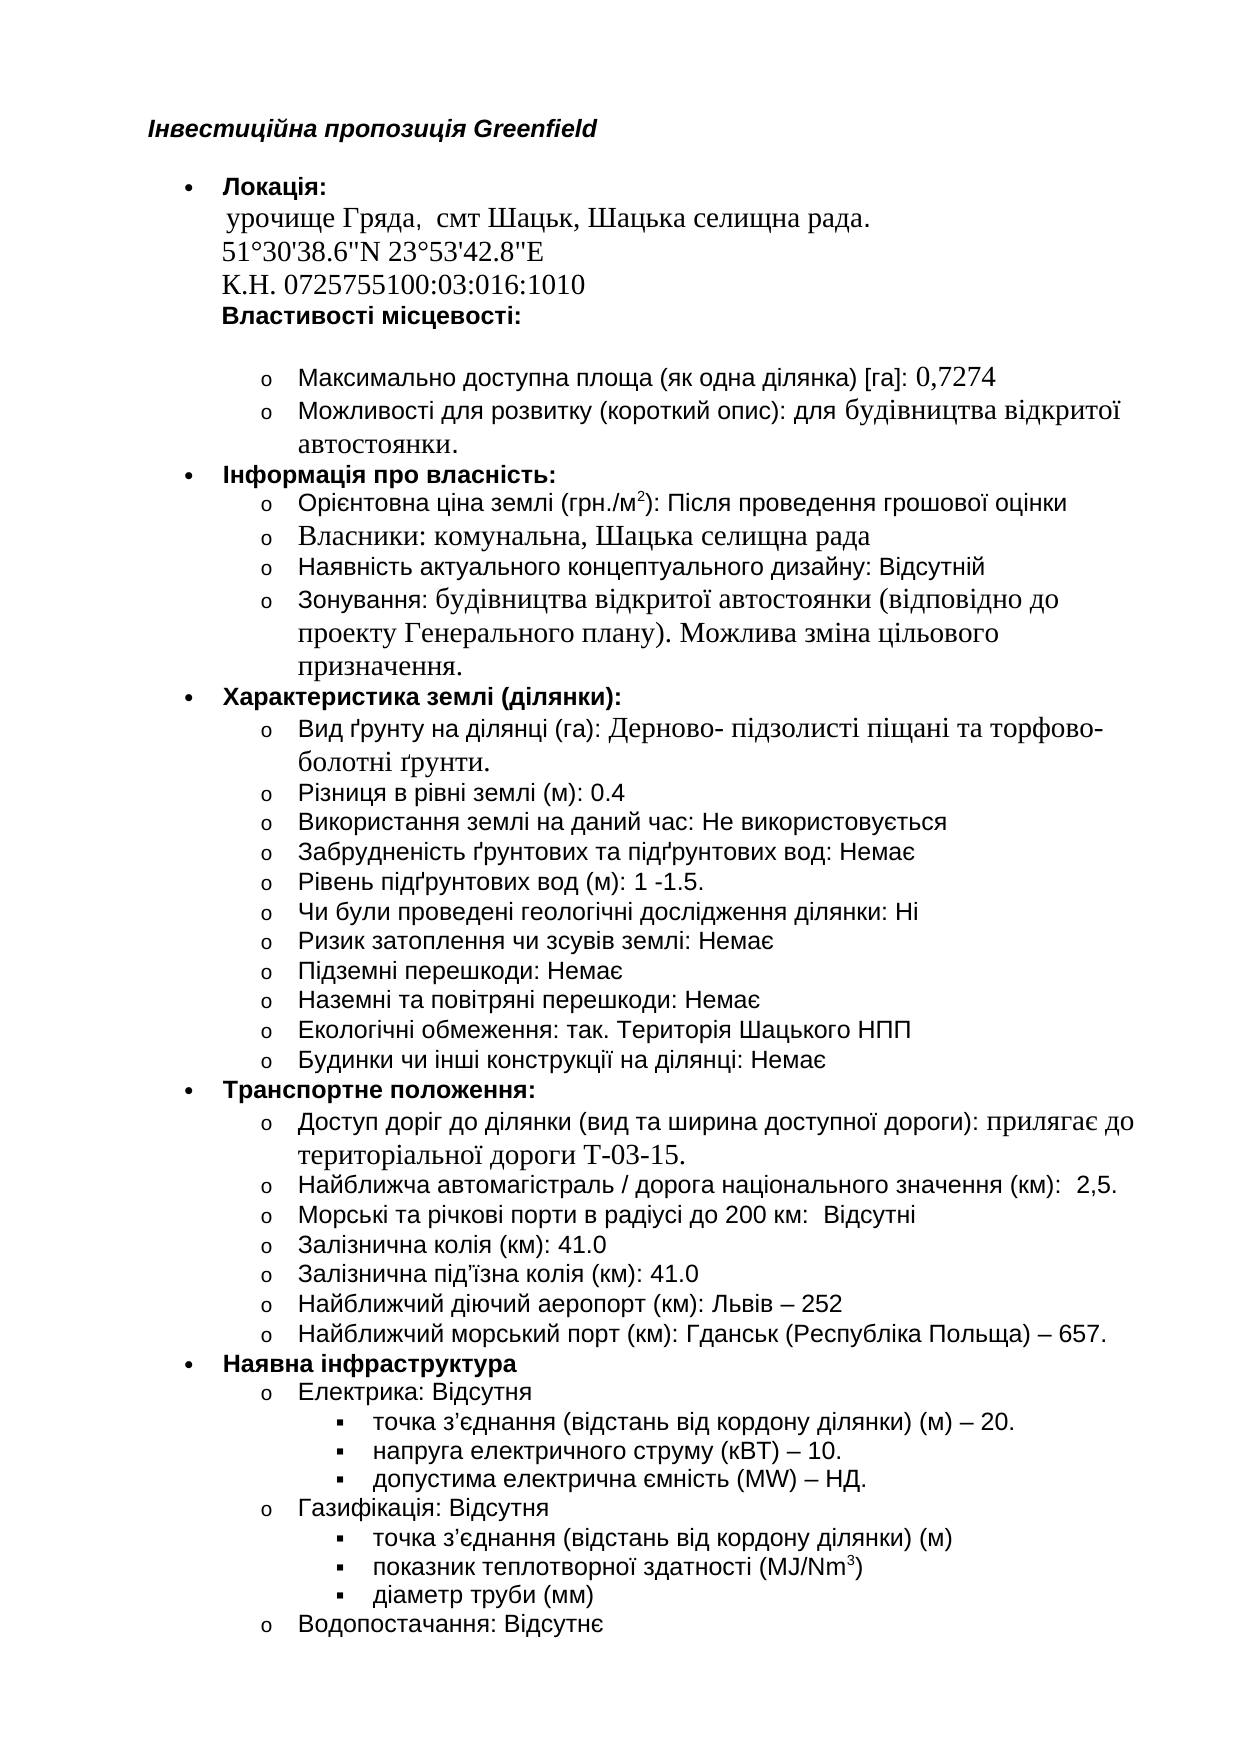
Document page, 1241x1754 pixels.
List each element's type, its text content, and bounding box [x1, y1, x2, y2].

list Морські та річкові порти в радіусі до 200 км: Відсутні [260, 1200, 1152, 1230]
list Ризик затоплення чи зсувів землі: Немає [260, 926, 1152, 956]
list Локація: [185, 171, 1152, 200]
list Характеристика землі (ділянки): [185, 682, 1152, 711]
list Екологічні обмеження: так. Територія Шацького НПП [260, 1015, 1152, 1045]
list діаметр труби (мм) [335, 1580, 1152, 1609]
list Максимально доступна площа (як одна ділянка) [га]: 0,7274 [260, 359, 1152, 392]
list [335, 1523, 1152, 1552]
list допустима електрична ємність (MW) – НД. [335, 1464, 1152, 1493]
list Електрика: Відсутня [260, 1377, 1152, 1407]
list Найближча автомагістраль / дорога національного значення (км): 2,5. [260, 1170, 1152, 1200]
list Наземні та повітряні перешкоди: Немає [260, 986, 1152, 1015]
list Водопостачання: Відсутнє [260, 1609, 1152, 1639]
list показник теплотворної здатності (MJ/Nm3) [335, 1552, 1152, 1580]
list Забрудненість ґрунтових та підґрунтових вод: Немає [260, 837, 1152, 867]
list Різниця в рівні землі (м): 0.4 [260, 778, 1152, 807]
list Найближчий морський порт (км): Гданськ (Республіка Польща) – 657. [260, 1319, 1152, 1348]
list Залізнична колія (км): 41.0 [260, 1230, 1152, 1259]
text урочище Гряда, смт Шацьк, Шацька селищна рада. 51°30'38.6"N 23°53'42.8"E К.Н. 0725755100:03:016:1010 Властивості місцевості: [221, 200, 1152, 330]
list Залізнична під’їзна колія (км): 41.0 [260, 1259, 1152, 1289]
list Власники: комунальна, Шацька селищна рада [260, 518, 1152, 552]
list Інформація про власність: [185, 459, 1152, 488]
text Інвестиційна пропозиція Greenfield [148, 113, 1152, 142]
list Доступ доріг до ділянки (вид та ширина доступної дороги): прилягає до територіальної дороги Т-03-15. [260, 1103, 1152, 1170]
list Зонування: будівництва відкритої автостоянки (відповідно до проекту Генерального плану). Можлива зміна цільового призначення. [260, 581, 1152, 682]
list Рівень підґрунтових вод (м): 1 -1.5. [260, 867, 1152, 896]
list Будинки чи інші конструкції на ділянці: Немає [260, 1045, 1152, 1074]
list Орієнтовна ціна землі (грн./м2): Після проведення грошової оцінки [260, 488, 1152, 518]
list Вид ґрунту на ділянці (га): Дерново- підзолисті піщані та торфово-болотні ґрунти. [260, 711, 1152, 778]
list Чи були проведені геологічні дослідження ділянки: Ні [260, 896, 1152, 926]
list Підземні перешкоди: Немає [260, 956, 1152, 986]
list Наявна інфраструктура [185, 1348, 1152, 1377]
list напруга електричного струму (кВТ) – 10. [335, 1436, 1152, 1464]
list Можливості для розвитку (короткий опис): для будівництва відкритої автостоянки. [260, 392, 1152, 459]
list Транспортне положення: [185, 1074, 1152, 1103]
list Найближчий діючий аеропорт (км): Львів – 252 [260, 1289, 1152, 1319]
list Газифікація: Відсутня [260, 1493, 1152, 1523]
list Наявність актуального концептуального дизайну: Відсутній [260, 552, 1152, 581]
list Використання землі на даний час: Не використовується [260, 807, 1152, 837]
list точка з’єднання (відстань від кордону ділянки) (м) – 20. [335, 1407, 1152, 1436]
